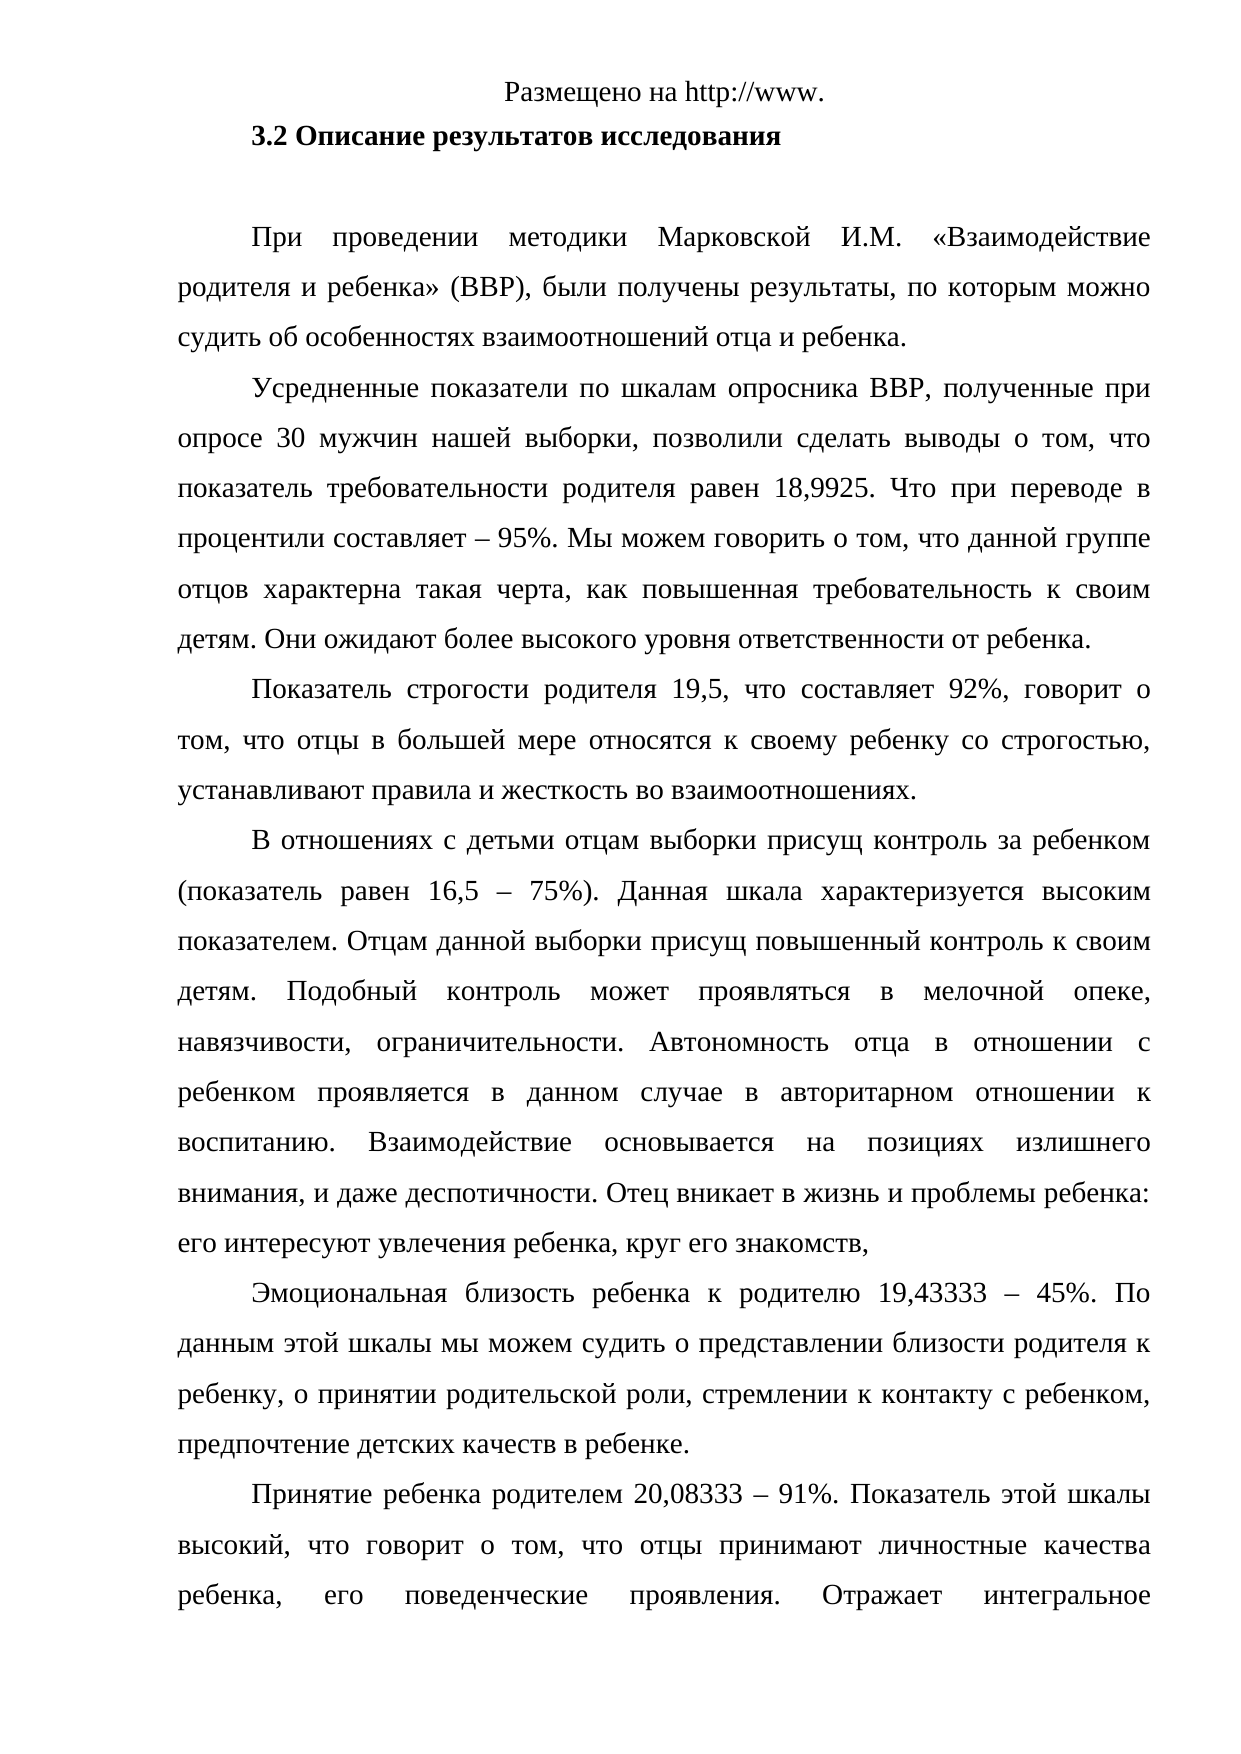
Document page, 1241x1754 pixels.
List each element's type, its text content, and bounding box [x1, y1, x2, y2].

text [177, 1477, 1152, 1611]
text 3.2 Описание результатов исследования [177, 118, 1152, 152]
text При проведении методики Марковской И.М. «Взаимодействие родителя и ребенка» (ВВР), были получены результаты, по которым можно судить об особенностях взаимоотношений отца и ребенка. [177, 219, 1152, 353]
text Показатель строгости родителя 19,5, что составляет 92%, говорит о том, что отцы в большей мере относятся к своему ребенку со строгостью, устанавливают правила и жесткость во взаимоотношениях. [177, 672, 1152, 806]
text В отношениях с детьми отцам выборки присущ контроль за ребенком (показатель равен 16,5 – 75%). Данная шкала характеризуется высоким показателем. Отцам данной выборки присущ повышенный контроль к своим детям. Подобный контроль может проявляться в мелочной опеке, навязчивости, ограничительности. Автономность отца в отношении с ребенком проявляется в данном случае в авторитарном отношении к воспитанию. Взаимодействие основывается на позициях излишнего внимания, и даже деспотичности. Отец вникает в жизнь и проблемы ребенка: его интересуют увлечения ребенка, круг его знакомств, [177, 822, 1152, 1258]
text Усредненные показатели по шкалам опросника ВВР, полученные при опросе 30 мужчин нашей выборки, позволили сделать выводы о том, что показатель требовательности родителя равен 18,9925. Что при переводе в процентили составляет – 95%. Мы можем говорить о том, что данной группе отцов характерна такая черта, как повышенная требовательность к своим детям. Они ожидают более высокого уровня ответственности от ребенка. [177, 370, 1152, 655]
text Эмоциональная близость ребенка к родителю 19,43333 – 45%. По данным этой шкалы мы можем судить о представлении близости родителя к ребенку, о принятии родительской роли, стремлении к контакту с ребенком, предпочтение детских качеств в ребенке. [177, 1275, 1152, 1460]
